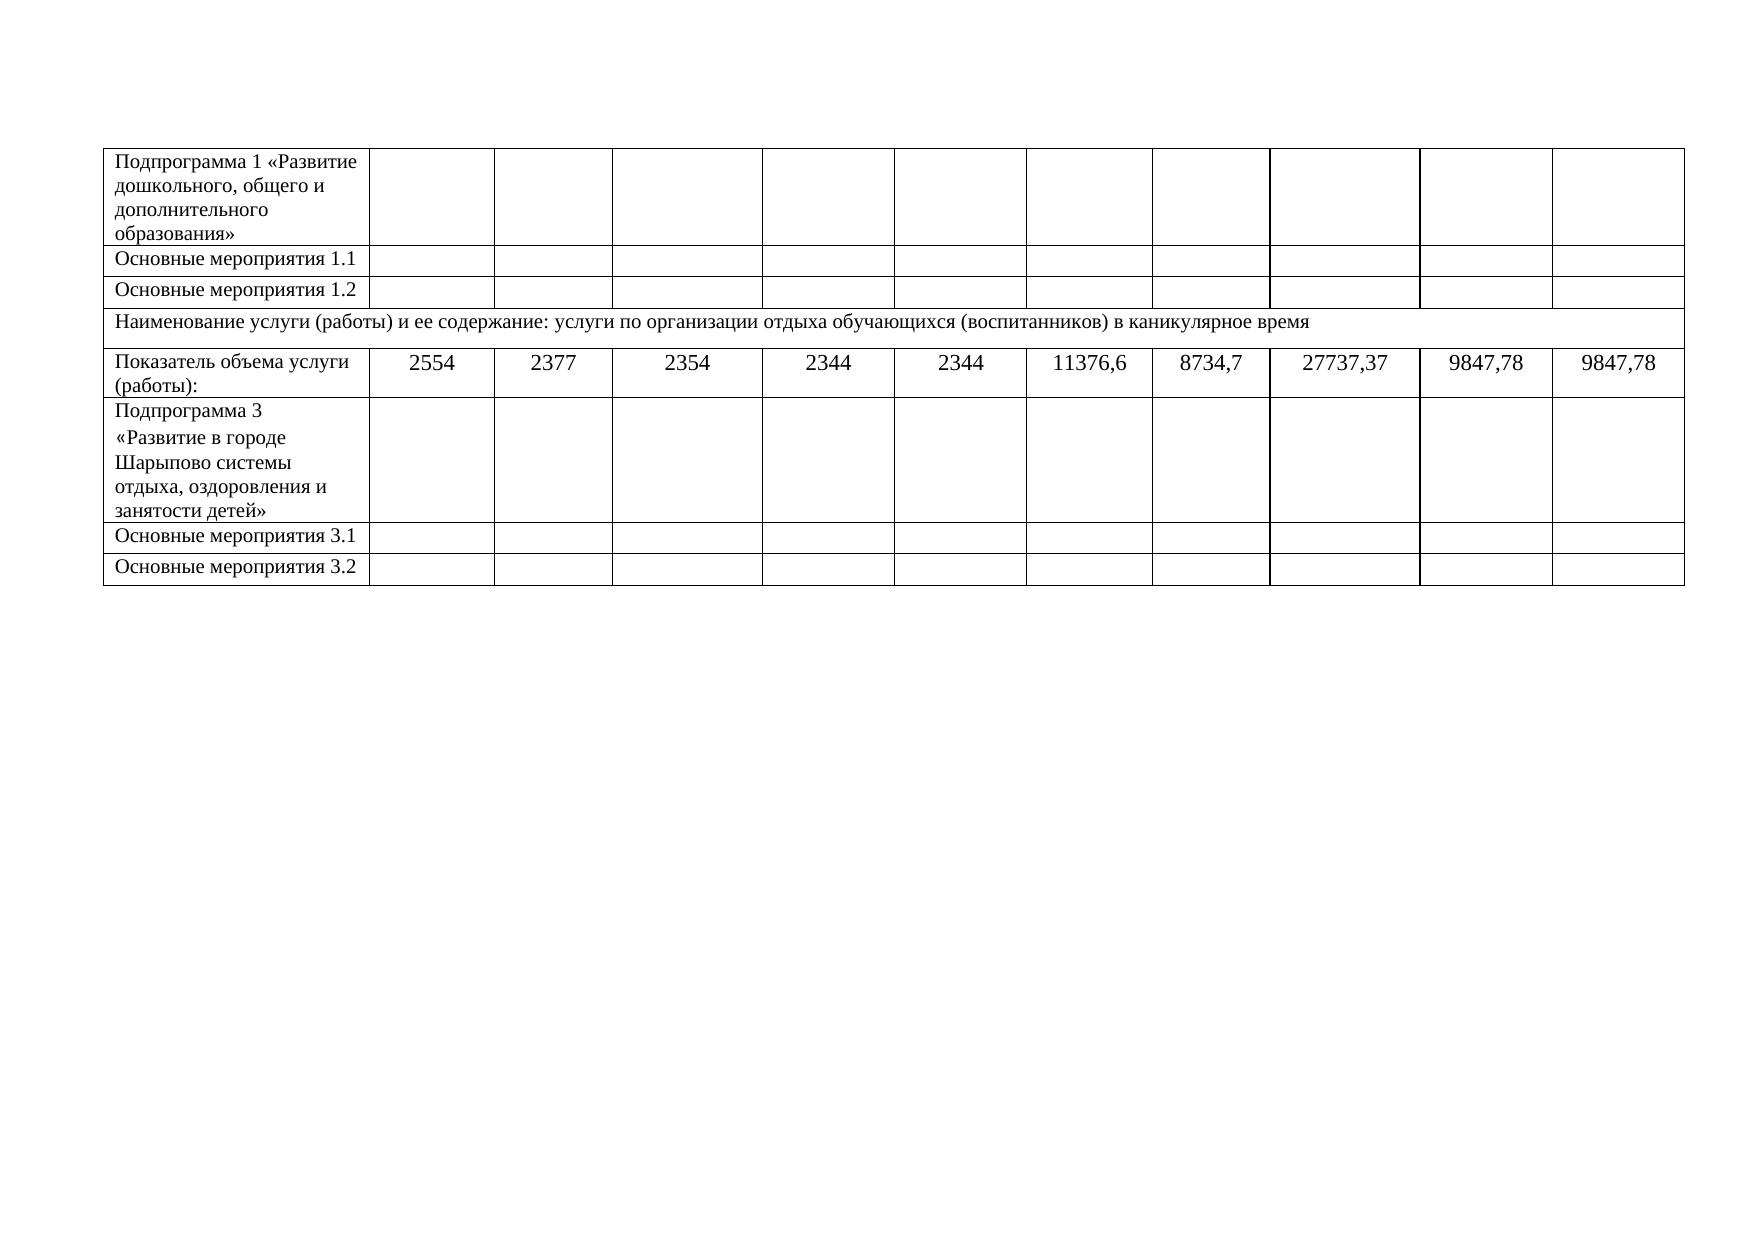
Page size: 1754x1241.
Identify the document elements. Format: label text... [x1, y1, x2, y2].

table_cell [1421, 246, 1552, 276]
table_cell Подпрограмма 3 «Развитие в городе Шарыпово системы отдыха, оздоровления и занятости детей» [104, 398, 369, 522]
table_cell [495, 246, 612, 276]
table_cell [613, 246, 762, 276]
table_cell Основные мероприятия 1.2 [104, 277, 369, 307]
table_cell [763, 554, 894, 584]
table_cell [1271, 246, 1419, 276]
table_cell [1027, 149, 1152, 245]
table_cell [1027, 246, 1152, 276]
table_cell [370, 149, 494, 245]
table_cell [895, 554, 1026, 584]
table_cell 2554 [370, 349, 494, 397]
table_cell Показатель объема услуги (работы): [104, 349, 369, 397]
table_cell [1027, 523, 1152, 553]
table_cell [763, 277, 894, 307]
table_cell 2354 [613, 349, 762, 397]
table_cell [1153, 523, 1269, 553]
table_cell [613, 554, 762, 584]
table_cell [370, 246, 494, 276]
table_cell [1153, 554, 1269, 584]
table_cell [1271, 523, 1419, 553]
table_cell [495, 523, 612, 553]
table_cell [895, 246, 1026, 276]
table_cell [613, 277, 762, 307]
table_cell [895, 277, 1026, 307]
table_cell [1553, 554, 1684, 584]
table_cell [495, 149, 612, 245]
table_cell [370, 398, 494, 522]
table_cell [370, 277, 494, 307]
table_cell [895, 398, 1026, 522]
table_cell [1153, 277, 1269, 307]
table_cell 2344 [895, 349, 1026, 397]
table_cell [1027, 554, 1152, 584]
table_cell [1153, 398, 1269, 522]
table_cell 9847,78 [1421, 349, 1552, 397]
table_cell [613, 523, 762, 553]
table_cell [495, 398, 612, 522]
table_cell [763, 523, 894, 553]
table_cell [895, 523, 1026, 553]
table_cell [1553, 523, 1684, 553]
table_cell [1271, 277, 1419, 307]
table_cell [763, 246, 894, 276]
table_cell 2377 [495, 349, 612, 397]
table_cell Наименование услуги (работы) и ее содержание: услуги по организации отдыха обучающихся (воспитанников) в каникулярное время [104, 309, 1684, 348]
table_cell [1553, 246, 1684, 276]
table_cell Основные мероприятия 1.1 [104, 246, 369, 276]
table_cell 9847,78 [1553, 349, 1684, 397]
table_cell [763, 398, 894, 522]
table_cell [1027, 277, 1152, 307]
table_cell [1553, 149, 1684, 245]
table_cell [1153, 246, 1269, 276]
table_cell Основные мероприятия 3.1 [104, 523, 369, 553]
table_cell [1421, 277, 1552, 307]
table_cell [1271, 554, 1419, 584]
table_cell 11376,6 [1027, 349, 1152, 397]
table_cell 2344 [763, 349, 894, 397]
table_cell [1421, 554, 1552, 584]
table_cell [370, 554, 494, 584]
table_cell [895, 149, 1026, 245]
table_cell [1553, 398, 1684, 522]
table_cell [1027, 398, 1152, 522]
table_cell 8734,7 [1153, 349, 1269, 397]
table_cell [1421, 398, 1552, 522]
table_cell [763, 149, 894, 245]
table_cell [495, 554, 612, 584]
table_cell [613, 398, 762, 522]
table_cell Подпрограмма 1 «Развитие дошкольного, общего и дополнительного образования» [104, 149, 369, 245]
table_cell Основные мероприятия 3.2 [104, 554, 369, 584]
table_cell [1553, 277, 1684, 307]
table_cell [495, 277, 612, 307]
table_cell [1153, 149, 1269, 245]
table_cell [613, 149, 762, 245]
table_cell [1421, 523, 1552, 553]
table_cell 27737,37 [1271, 349, 1419, 397]
table_cell [370, 523, 494, 553]
table_cell [1271, 398, 1419, 522]
table_cell [1421, 149, 1552, 245]
table_cell [1271, 149, 1419, 245]
